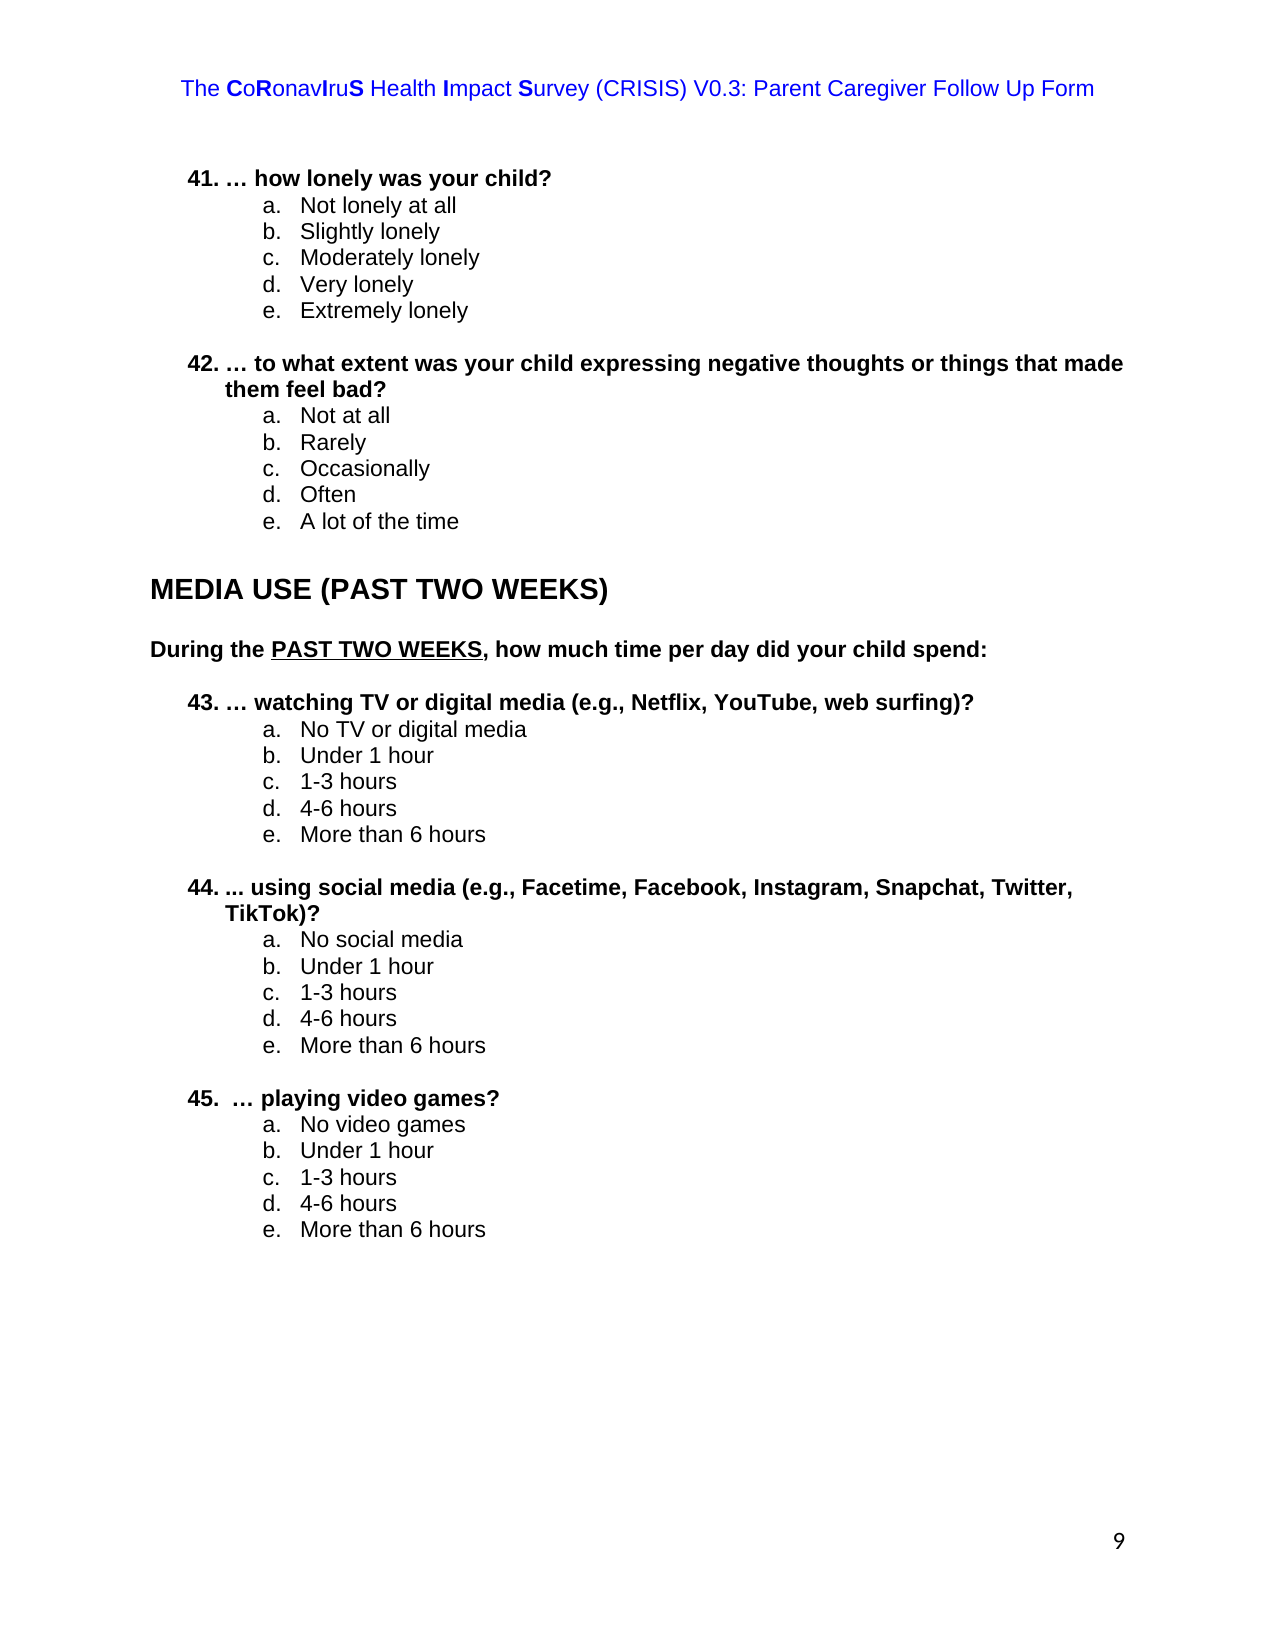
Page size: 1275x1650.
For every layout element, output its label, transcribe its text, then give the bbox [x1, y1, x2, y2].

list Extremely lonely [262, 297, 1125, 323]
list 1-3 hours [262, 979, 1125, 1005]
list Under 1 hour [262, 953, 1125, 979]
list Under 1 hour [262, 1137, 1125, 1163]
list Often [262, 481, 1125, 508]
list Occasionally [262, 455, 1125, 481]
list No TV or digital media [262, 716, 1125, 742]
list No video games [262, 1111, 1125, 1137]
list … watching TV or digital media (e.g., Netflix, YouTube, web surfing)? [187, 689, 1125, 716]
subtitle MEDIA USE (PAST TWO WEEKS) [150, 572, 1125, 605]
list ... using social media (e.g., Facetime, Facebook, Instagram, Snapchat, Twitter, TikTok)? [321, 874, 1125, 926]
list … to what extent was your child expressing negative thoughts or things that made them feel bad? [187, 350, 1125, 402]
list … playing video games? [187, 1084, 1125, 1111]
list 4-6 hours [262, 1190, 1125, 1216]
list More than 6 hours [262, 1216, 1125, 1243]
list More than 6 hours [262, 1032, 1125, 1058]
list Not lonely at all [262, 192, 1125, 218]
list No social media [262, 926, 1125, 953]
list 4-6 hours [262, 794, 1125, 821]
list … how lonely was your child? [187, 165, 1125, 192]
text During the PAST TWO WEEKS, how much time per day did your child spend: [150, 636, 1125, 663]
list 1-3 hours [262, 1163, 1125, 1190]
list 4-6 hours [262, 1005, 1125, 1032]
list Very lonely [262, 271, 1125, 297]
list Slightly lonely [262, 218, 1125, 244]
list A lot of the time [262, 508, 1125, 534]
list More than 6 hours [262, 821, 1125, 847]
list 1-3 hours [262, 768, 1125, 794]
list Not at all [262, 402, 1125, 429]
list Moderately lonely [262, 244, 1125, 271]
list Rarely [262, 429, 1125, 455]
list Under 1 hour [262, 742, 1125, 768]
